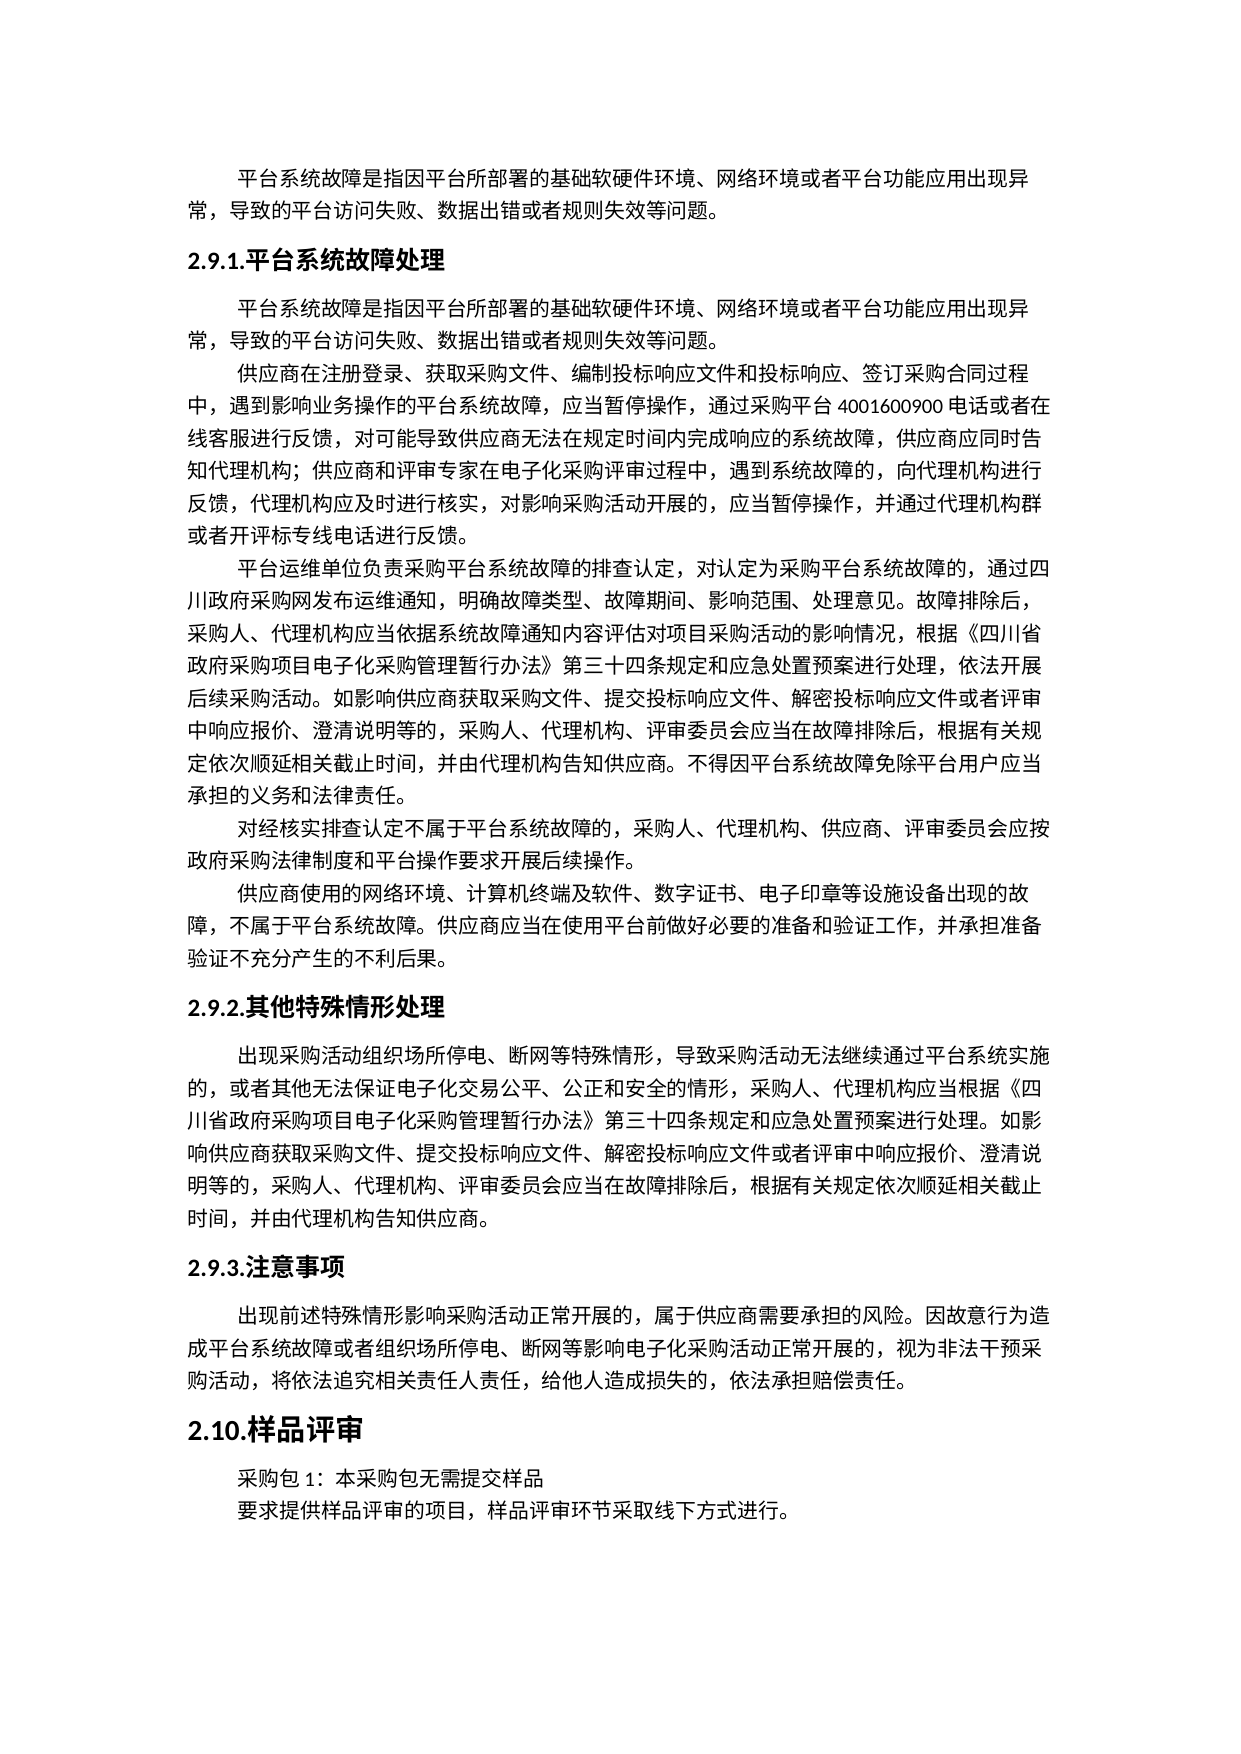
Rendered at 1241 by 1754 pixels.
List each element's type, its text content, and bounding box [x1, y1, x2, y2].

text 平台系统故障是指因平台所部署的基础软硬件环境、网络环境或者平台功能应用出现异常，导致的平台访问失败、数据出错或者规则失效等问题。 [187, 162, 1053, 227]
text 对经核实排查认定不属于平台系统故障的，采购人、代理机构、供应商、评审委员会应按政府采购法律制度和平台操作要求开展后续操作。 [187, 812, 1053, 877]
text 采购包1：本采购包无需提交样品 [187, 1462, 1053, 1494]
text 2.10.样品评审 [187, 1397, 1053, 1462]
text 平台运维单位负责采购平台系统故障的排查认定，对认定为采购平台系统故障的，通过四川政府采购网发布运维通知，明确故障类型、故障期间、影响范围、处理意见。故障排除后，采购人、代理机构应当依据系统故障通知内容评估对项目采购活动的影响情况，根据《四川省政府采购项目电子化采购管理暂行办法》第三十四条规定和应急处置预案进行处理，依法开展后续采购活动。如影响供应商获取采购文件、提交投标响应文件、解密投标响应文件或者评审中响应报价、澄清说明等的，采购人、代理机构、评审委员会应当在故障排除后，根据有关规定依次顺延相关截止时间，并由代理机构告知供应商。不得因平台系统故障免除平台用户应当承担的义务和法律责任。 [187, 552, 1053, 812]
text 出现前述特殊情形影响采购活动正常开展的，属于供应商需要承担的风险。因故意行为造成平台系统故障或者组织场所停电、断网等影响电子化采购活动正常开展的，视为非法干预采购活动，将依法追究相关责任人责任，给他人造成损失的，依法承担赔偿责任。 [187, 1299, 1053, 1397]
text 2.9.2.其他特殊情形处理 [187, 974, 1053, 1039]
text 要求提供样品评审的项目，样品评审环节采取线下方式进行。 [187, 1494, 1053, 1527]
text 出现采购活动组织场所停电、断网等特殊情形，导致采购活动无法继续通过平台系统实施的，或者其他无法保证电子化交易公平、公正和安全的情形，采购人、代理机构应当根据《四川省政府采购项目电子化采购管理暂行办法》第三十四条规定和应急处置预案进行处理。如影响供应商获取采购文件、提交投标响应文件、解密投标响应文件或者评审中响应报价、澄清说明等的，采购人、代理机构、评审委员会应当在故障排除后，根据有关规定依次顺延相关截止时间，并由代理机构告知供应商。 [187, 1039, 1053, 1234]
text 2.9.1.平台系统故障处理 [187, 227, 1053, 292]
text 供应商使用的网络环境、计算机终端及软件、数字证书、电子印章等设施设备出现的故障，不属于平台系统故障。供应商应当在使用平台前做好必要的准备和验证工作，并承担准备验证不充分产生的不利后果。 [187, 877, 1053, 974]
text 平台系统故障是指因平台所部署的基础软硬件环境、网络环境或者平台功能应用出现异常，导致的平台访问失败、数据出错或者规则失效等问题。 [187, 292, 1053, 357]
text 供应商在注册登录、获取采购文件、编制投标响应文件和投标响应、签订采购合同过程中，遇到影响业务操作的平台系统故障，应当暂停操作，通过采购平台4001600900电话或者在线客服进行反馈，对可能导致供应商无法在规定时间内完成响应的系统故障，供应商应同时告知代理机构；供应商和评审专家在电子化采购评审过程中，遇到系统故障的，向代理机构进行反馈，代理机构应及时进行核实，对影响采购活动开展的，应当暂停操作，并通过代理机构群或者开评标专线电话进行反馈。 [187, 357, 1053, 552]
text 2.9.3.注意事项 [187, 1234, 1053, 1299]
